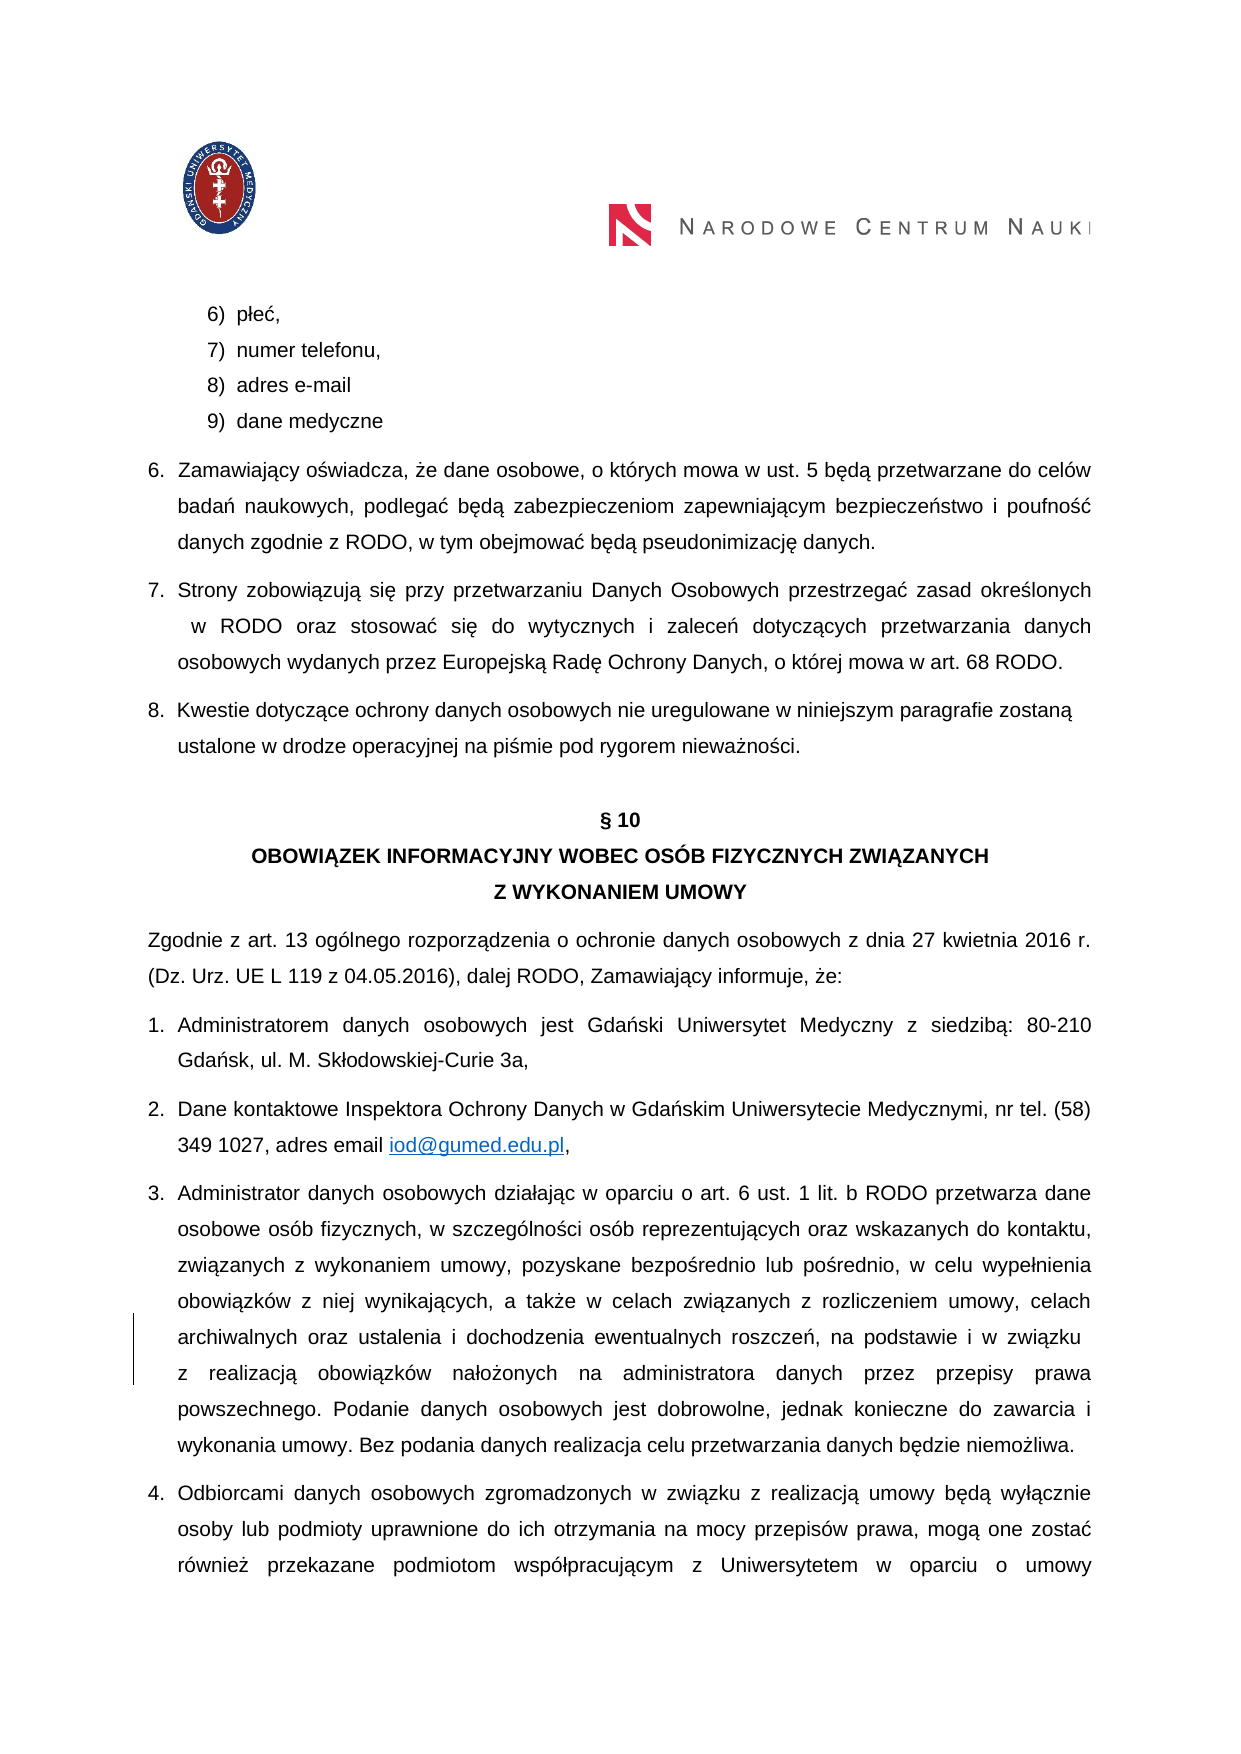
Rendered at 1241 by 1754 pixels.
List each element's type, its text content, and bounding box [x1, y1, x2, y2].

text OBOWIĄZEK INFORMACYJNY WOBEC OSÓB FIZYCZNYCH ZWIĄZANYCH [148, 844, 1092, 868]
list Zamawiający oświadcza, że dane osobowe, o których mowa w ust. 5 będą przetwarzane do celów badań naukowych, podlegać będą zabezpieczeniom zapewniającym bezpieczeństwo i poufność danych zgodnie z RODO, w tym obejmować będą pseudonimizację danych. [148, 458, 1092, 553]
list Dane kontaktowe Inspektora Ochrony Danych w Gdańskim Uniwersytecie Medycznymi, nr tel. (58) 349 1027, adres email iod@gumed.edu.pl, [148, 1097, 1092, 1157]
picture [609, 204, 1091, 246]
list płeć, [207, 301, 1092, 325]
text Zgodnie z art. 13 ogólnego rozporządzenia o ochronie danych osobowych z dnia 27 kwietnia 2016 r. (Dz. Urz. UE L 119 z 04.05.2016), dalej RODO, Zamawiający informuje, że: [148, 928, 1092, 988]
list dane medyczne [207, 409, 1092, 433]
list Kwestie dotyczące ochrony danych osobowych nie uregulowane w niniejszym paragrafie zostaną [148, 698, 1092, 722]
list Administratorem danych osobowych jest Gdański Uniwersytet Medyczny z siedzibą: 80-210 Gdańsk, ul. M. Skłodowskiej-Curie 3a, [148, 1012, 1092, 1072]
list adres e-mail [207, 373, 1092, 397]
text ustalone w drodze operacyjnej na piśmie pod rygorem nieważności. [148, 734, 1092, 758]
list Strony zobowiązują się przy przetwarzaniu Danych Osobowych przestrzegać zasad określonych w RODO oraz stosować się do wytycznych i zaleceń dotyczących przetwarzania danych osobowych wydanych przez Europejską Radę Ochrony Danych, o której mowa w art. 68 RODO. [148, 578, 1092, 674]
list numer telefonu, [207, 337, 1092, 361]
text § 10 [148, 808, 1092, 832]
list Administrator danych osobowych działając w oparciu o art. 6 ust. 1 lit. b RODO przetwarza dane osobowe osób fizycznych, w szczególności osób reprezentujących oraz wskazanych do kontaktu, związanych z wykonaniem umowy, pozyskane bezpośrednio lub pośrednio, w celu wypełnienia obowiązków z niej wynikających, a także w celach związanych z rozliczeniem umowy, celach archiwalnych oraz ustalenia i dochodzenia ewentualnych roszczeń, na podstawie i w związku z realizacją obowiązków nałożonych na administratora danych przez przepisy prawa powszechnego. Podanie danych osobowych jest dobrowolne, jednak konieczne do zawarcia i wykonania umowy. Bez podania danych realizacja celu przetwarzania danych będzie niemożliwa. [148, 1181, 1092, 1457]
text Z WYKONANIEM UMOWY [148, 879, 1092, 903]
picture [170, 130, 268, 246]
